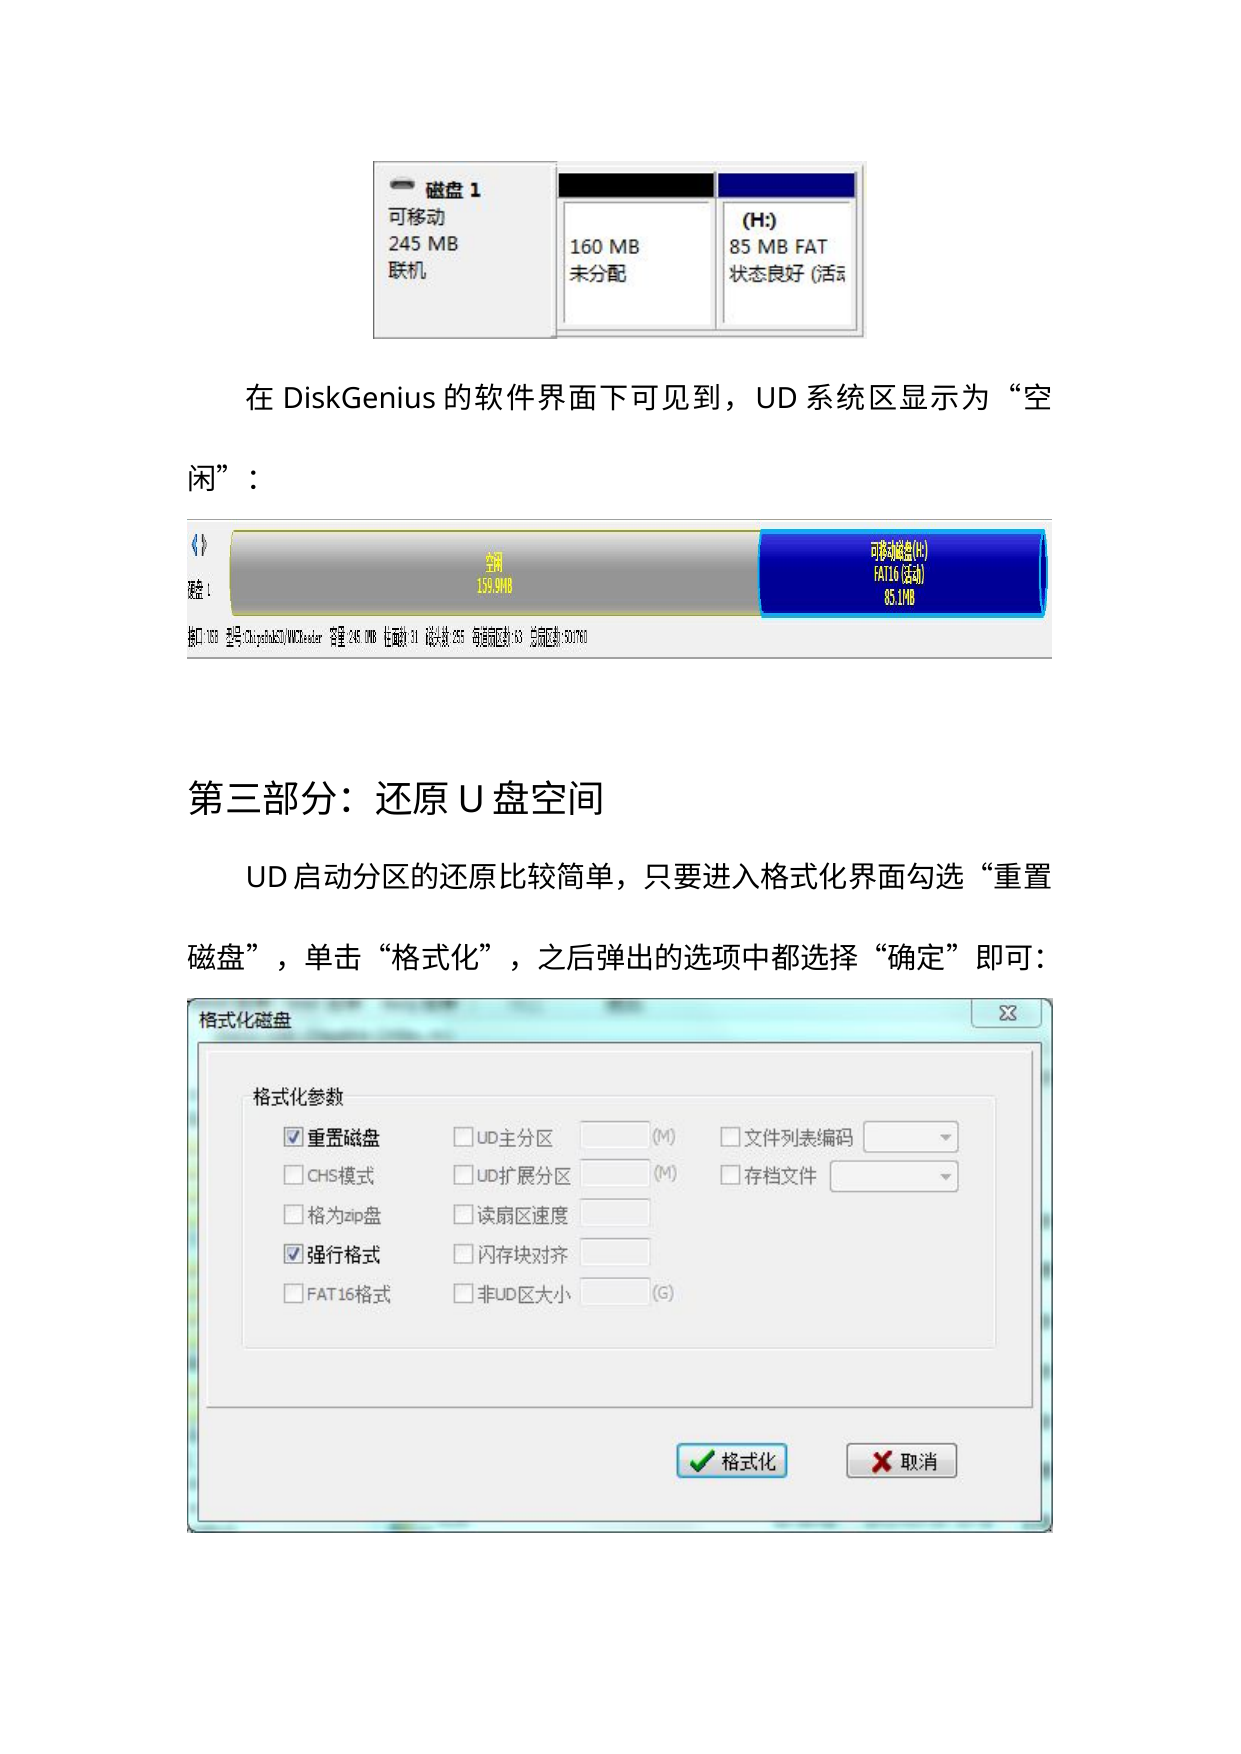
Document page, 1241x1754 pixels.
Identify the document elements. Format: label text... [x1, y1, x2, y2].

picture [373, 161, 867, 339]
text UD启动分区的还原比较简单，只要进入格式化界面勾选“重置磁盘”，单击“格式化”，之后弹出的选项中都选择“确定”即可： [187, 842, 1053, 988]
picture [187, 519, 1052, 659]
text 第三部分：还原U盘空间 [187, 764, 1053, 829]
picture [187, 998, 1053, 1533]
text 在DiskGenius的软件界面下可见到，UD系统区显示为“空闲”： [187, 363, 1053, 509]
